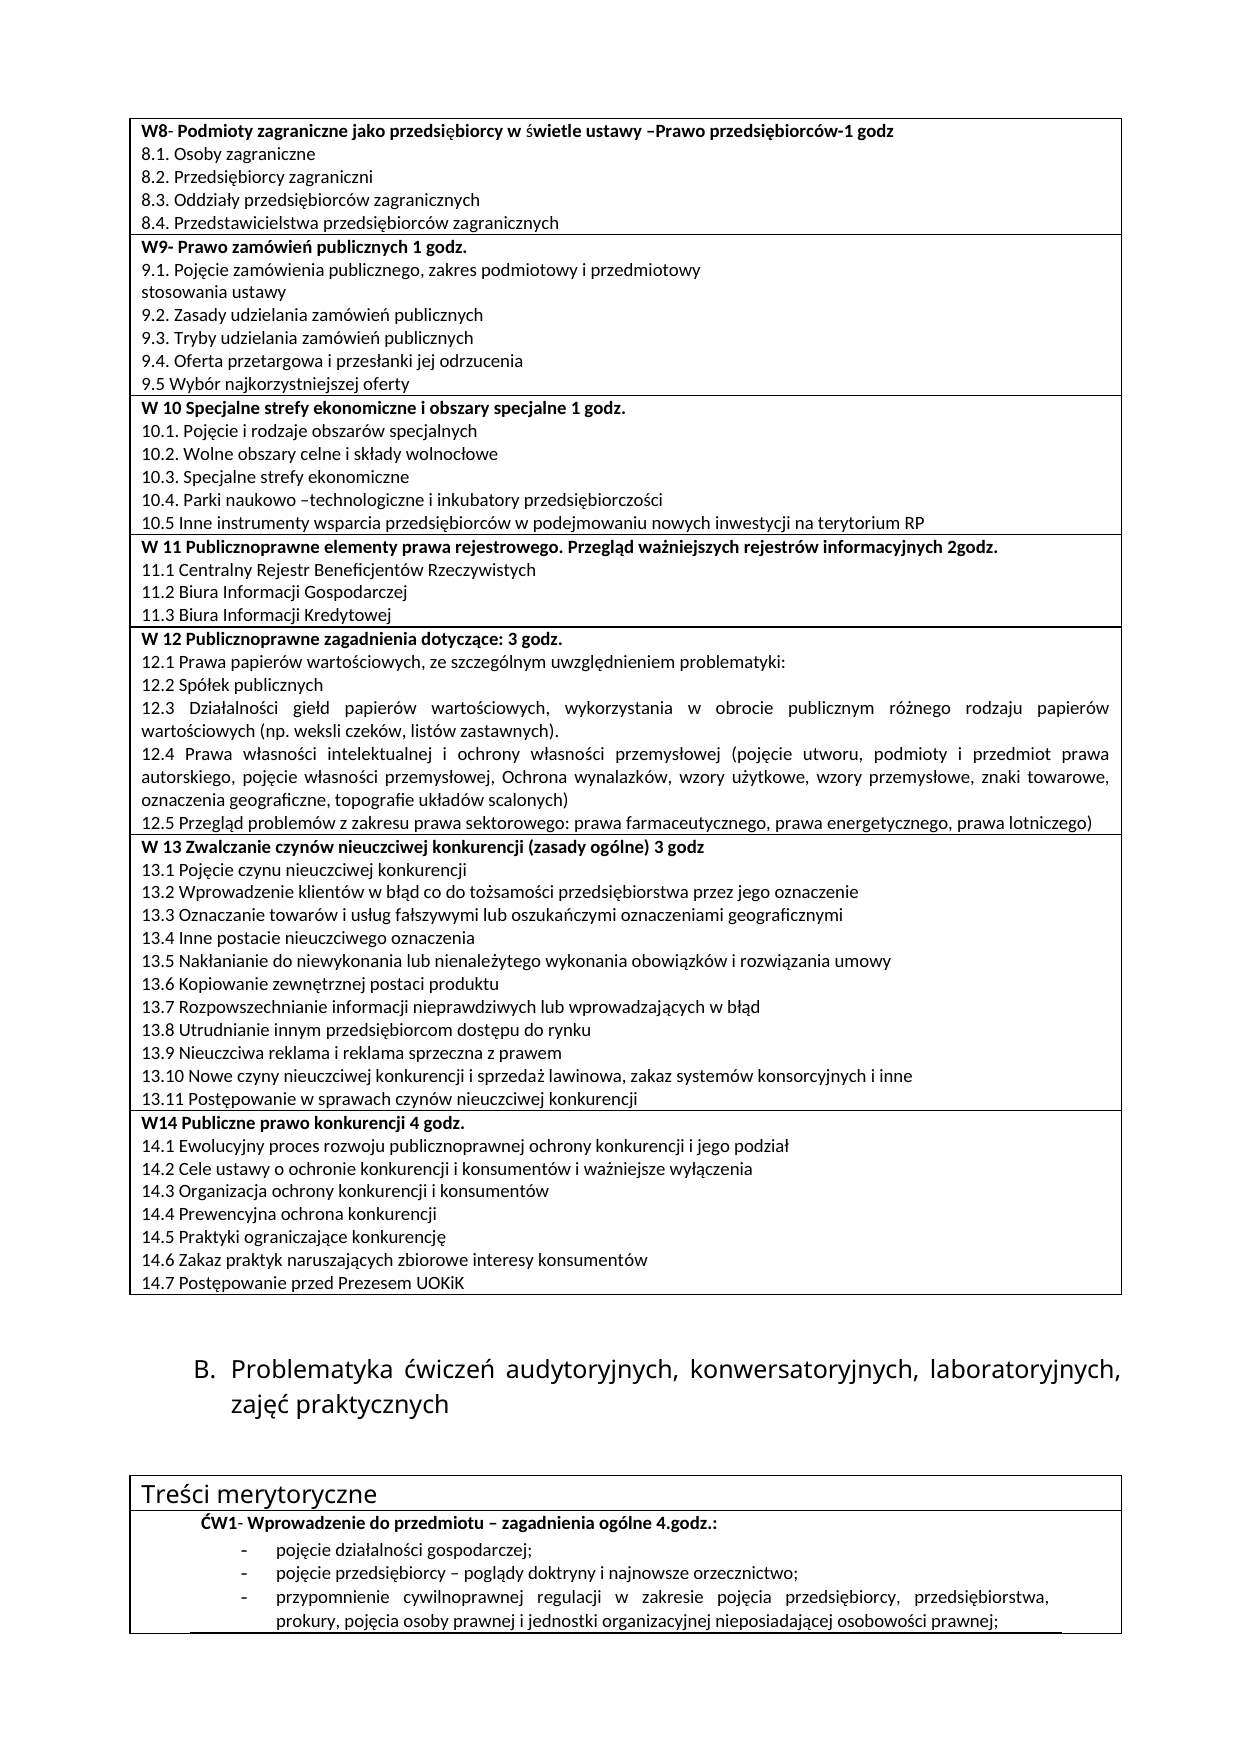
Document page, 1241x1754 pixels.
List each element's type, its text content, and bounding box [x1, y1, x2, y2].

table_cell W9- Prawo zamówień publicznych 1 godz. 9.1. Pojęcie zamówienia publicznego, zakres podmiotowy i przedmiotowy stosowania ustawy 9.2. Zasady udzielania zamówień publicznych 9.3. Tryby udzielania zamówień publicznych 9.4. Oferta przetargowa i przesłanki jej odrzucenia 9.5 Wybór najkorzystniejszej oferty [131, 235, 1121, 395]
table_cell [131, 1511, 1121, 1633]
table_cell W 12 Publicznoprawne zagadnienia dotyczące: 3 godz. 12.1 Prawa papierów wartościowych, ze szczególnym uwzględnieniem problematyki: 12.2 Spółek publicznych 12.3 Działalności giełd papierów wartościowych, wykorzystania w obrocie publicznym różnego rodzaju papierów wartościowych (np. weksli czeków, listów zastawnych). 12.4 Prawa własności intelektualnej i ochrony własności przemysłowej (pojęcie utworu, podmioty i przedmiot prawa autorskiego, pojęcie własności przemysłowej, Ochrona wynalazków, wzory użytkowe, wzory przemysłowe, znaki towarowe, oznaczenia geograficzne, topografie układów scalonych) 12.5 Przegląd problemów z zakresu prawa sektorowego: prawa farmaceutycznego, prawa energetycznego, prawa lotniczego) [131, 628, 1121, 834]
table_cell W 13 Zwalczanie czynów nieuczciwej konkurencji (zasady ogólne) 3 godz 13.1 Pojęcie czynu nieuczciwej konkurencji 13.2 Wprowadzenie klientów w błąd co do tożsamości przedsiębiorstwa przez jego oznaczenie 13.3 Oznaczanie towarów i usług fałszywymi lub oszukańczymi oznaczeniami geograficznymi 13.4 Inne postacie nieuczciwego oznaczenia 13.5 Nakłanianie do niewykonania lub nienależytego wykonania obowiązków i rozwiązania umowy 13.6 Kopiowanie zewnętrznej postaci produktu 13.7 Rozpowszechnianie informacji nieprawdziwych lub wprowadzających w błąd 13.8 Utrudnianie innym przedsiębiorcom dostępu do rynku 13.9 Nieuczciwa reklama i reklama sprzeczna z prawem 13.10 Nowe czyny nieuczciwej konkurencji i sprzedaż lawinowa, zakaz systemów konsorcyjnych i inne 13.11 Postępowanie w sprawach czynów nieuczciwej konkurencji [131, 835, 1121, 1110]
table_header Treści merytoryczne [131, 1476, 1121, 1510]
table_cell W14 Publiczne prawo konkurencji 4 godz. 14.1 Ewolucyjny proces rozwoju publicznoprawnej ochrony konkurencji i jego podział 14.2 Cele ustawy o ochronie konkurencji i konsumentów i ważniejsze wyłączenia 14.3 Organizacja ochrony konkurencji i konsumentów 14.4 Prewencyjna ochrona konkurencji 14.5 Praktyki ograniczające konkurencję 14.6 Zakaz praktyk naruszających zbiorowe interesy konsumentów 14.7 Postępowanie przed Prezesem UOKiK [131, 1111, 1121, 1294]
table_cell W 10 Specjalne strefy ekonomiczne i obszary specjalne 1 godz. 10.1. Pojęcie i rodzaje obszarów specjalnych 10.2. Wolne obszary celne i składy wolnocłowe 10.3. Specjalne strefy ekonomiczne 10.4. Parki naukowo –technologiczne i inkubatory przedsiębiorczości 10.5 Inne instrumenty wsparcia przedsiębiorców w podejmowaniu nowych inwestycji na terytorium RP [131, 396, 1121, 534]
table_cell W8- Podmioty zagraniczne jako przedsiębiorcy w świetle ustawy –Prawo przedsiębiorców-1 godz 8.1. Osoby zagraniczne 8.2. Przedsiębiorcy zagraniczni 8.3. Oddziały przedsiębiorców zagranicznych 8.4. Przedstawicielstwa przedsiębiorców zagranicznych [131, 119, 1121, 234]
table_cell W 11 Publicznoprawne elementy prawa rejestrowego. Przegląd ważniejszych rejestrów informacyjnych 2godz. 11.1 Centralny Rejestr Beneficjentów Rzeczywistych 11.2 Biura Informacji Gospodarczej 11.3 Biura Informacji Kredytowej [131, 535, 1121, 626]
list Problematyka ćwiczeń audytoryjnych, konwersatoryjnych, laboratoryjnych, zajęć praktycznych [193, 1352, 1122, 1420]
